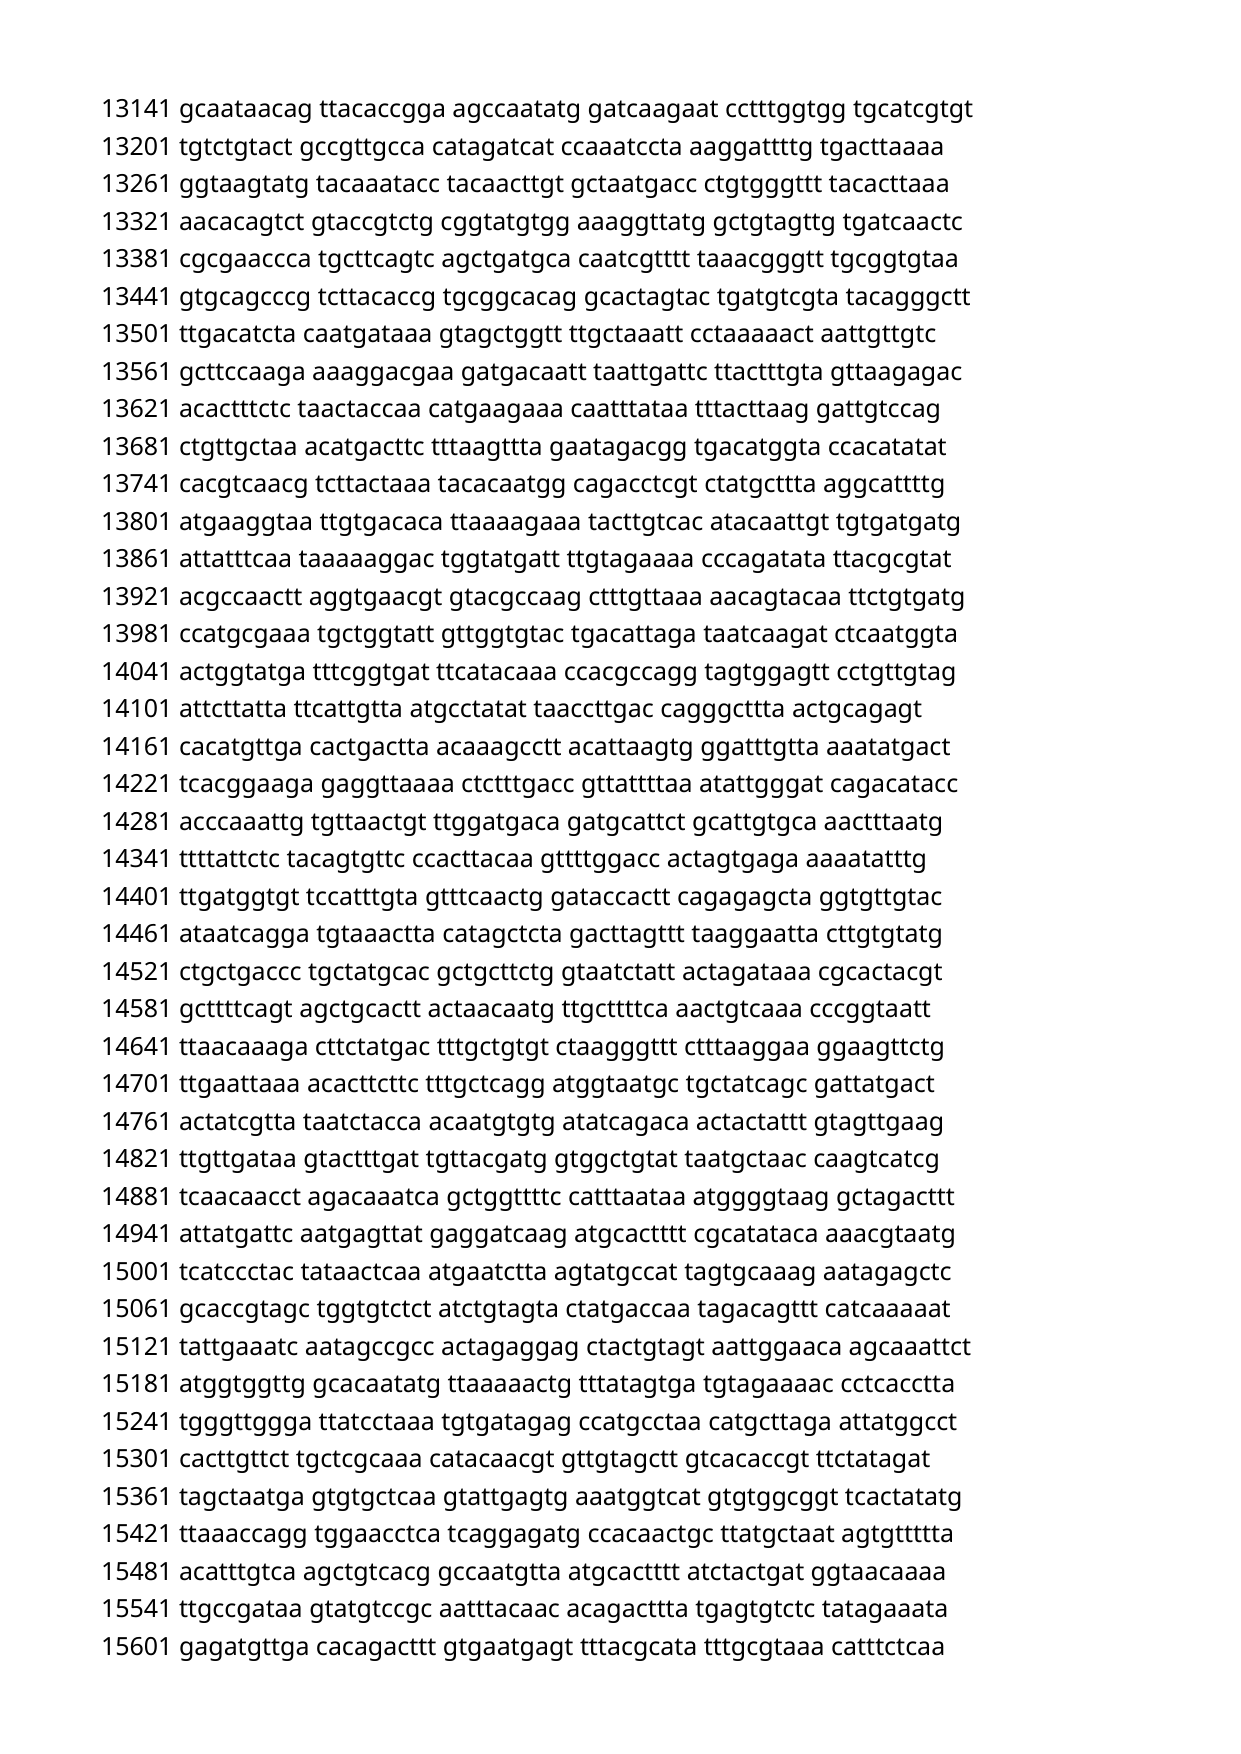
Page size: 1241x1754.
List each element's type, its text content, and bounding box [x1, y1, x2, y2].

text 14761 actatcgtta taatctacca acaatgtgtg atatcagaca actactattt gtagttgaag [75, 1102, 1165, 1139]
text 13681 ctgttgctaa acatgacttc tttaagttta gaatagacgg tgacatggta ccacatatat [75, 427, 1165, 464]
text 14221 tcacggaaga gaggttaaaa ctctttgacc gttattttaa atattgggat cagacatacc [75, 764, 1165, 802]
text 15361 tagctaatga gtgtgctcaa gtattgagtg aaatggtcat gtgtggcggt tcactatatg [75, 1477, 1165, 1514]
text 15181 atggtggttg gcacaatatg ttaaaaactg tttatagtga tgtagaaaac cctcacctta [75, 1364, 1165, 1402]
text 14461 ataatcagga tgtaaactta catagctcta gacttagttt taaggaatta cttgtgtatg [75, 914, 1165, 952]
text 13921 acgccaactt aggtgaacgt gtacgccaag ctttgttaaa aacagtacaa ttctgtgatg [75, 577, 1165, 614]
text 13201 tgtctgtact gccgttgcca catagatcat ccaaatccta aaggattttg tgacttaaaa [75, 127, 1165, 164]
text 15001 tcatccctac tataactcaa atgaatctta agtatgccat tagtgcaaag aatagagctc [75, 1252, 1165, 1289]
text 14161 cacatgttga cactgactta acaaagcctt acattaagtg ggatttgtta aaatatgact [75, 727, 1165, 764]
text 14581 gcttttcagt agctgcactt actaacaatg ttgcttttca aactgtcaaa cccggtaatt [75, 989, 1165, 1027]
text 13501 ttgacatcta caatgataaa gtagctggtt ttgctaaatt cctaaaaact aattgttgtc [75, 314, 1165, 352]
text 15241 tgggttggga ttatcctaaa tgtgatagag ccatgcctaa catgcttaga attatggcct [75, 1402, 1165, 1439]
text 14941 attatgattc aatgagttat gaggatcaag atgcactttt cgcatataca aaacgtaatg [75, 1214, 1165, 1252]
text 14881 tcaacaacct agacaaatca gctggttttc catttaataa atggggtaag gctagacttt [75, 1177, 1165, 1214]
text 14281 acccaaattg tgttaactgt ttggatgaca gatgcattct gcattgtgca aactttaatg [75, 802, 1165, 839]
text 14521 ctgctgaccc tgctatgcac gctgcttctg gtaatctatt actagataaa cgcactacgt [75, 952, 1165, 989]
text 14701 ttgaattaaa acacttcttc tttgctcagg atggtaatgc tgctatcagc gattatgact [75, 1064, 1165, 1102]
text 13741 cacgtcaacg tcttactaaa tacacaatgg cagacctcgt ctatgcttta aggcattttg [75, 464, 1165, 502]
text 13981 ccatgcgaaa tgctggtatt gttggtgtac tgacattaga taatcaagat ctcaatggta [75, 614, 1165, 652]
text 15481 acatttgtca agctgtcacg gccaatgtta atgcactttt atctactgat ggtaacaaaa [75, 1552, 1165, 1589]
text 15601 gagatgttga cacagacttt gtgaatgagt tttacgcata tttgcgtaaa catttctcaa [75, 1627, 1165, 1664]
text 13261 ggtaagtatg tacaaatacc tacaacttgt gctaatgacc ctgtgggttt tacacttaaa [75, 164, 1165, 202]
text 13621 acactttctc taactaccaa catgaagaaa caatttataa tttacttaag gattgtccag [75, 389, 1165, 427]
text 15121 tattgaaatc aatagccgcc actagaggag ctactgtagt aattggaaca agcaaattct [75, 1327, 1165, 1364]
text 13801 atgaaggtaa ttgtgacaca ttaaaagaaa tacttgtcac atacaattgt tgtgatgatg [75, 502, 1165, 539]
text 13861 attatttcaa taaaaaggac tggtatgatt ttgtagaaaa cccagatata ttacgcgtat [75, 539, 1165, 577]
text 13141 gcaataacag ttacaccgga agccaatatg gatcaagaat cctttggtgg tgcatcgtgt [75, 89, 1165, 127]
text 15541 ttgccgataa gtatgtccgc aatttacaac acagacttta tgagtgtctc tatagaaata [75, 1589, 1165, 1627]
text 14041 actggtatga tttcggtgat ttcatacaaa ccacgccagg tagtggagtt cctgttgtag [75, 652, 1165, 689]
text 14821 ttgttgataa gtactttgat tgttacgatg gtggctgtat taatgctaac caagtcatcg [75, 1139, 1165, 1177]
text 13441 gtgcagcccg tcttacaccg tgcggcacag gcactagtac tgatgtcgta tacagggctt [75, 277, 1165, 314]
text 14641 ttaacaaaga cttctatgac tttgctgtgt ctaagggttt ctttaaggaa ggaagttctg [75, 1027, 1165, 1064]
text 13321 aacacagtct gtaccgtctg cggtatgtgg aaaggttatg gctgtagttg tgatcaactc [75, 202, 1165, 239]
text 13561 gcttccaaga aaaggacgaa gatgacaatt taattgattc ttactttgta gttaagagac [75, 352, 1165, 389]
text 15301 cacttgttct tgctcgcaaa catacaacgt gttgtagctt gtcacaccgt ttctatagat [75, 1439, 1165, 1477]
text 15061 gcaccgtagc tggtgtctct atctgtagta ctatgaccaa tagacagttt catcaaaaat [75, 1289, 1165, 1327]
text 15421 ttaaaccagg tggaacctca tcaggagatg ccacaactgc ttatgctaat agtgttttta [75, 1514, 1165, 1552]
text 14341 ttttattctc tacagtgttc ccacttacaa gttttggacc actagtgaga aaaatatttg [75, 839, 1165, 877]
text 14401 ttgatggtgt tccatttgta gtttcaactg gataccactt cagagagcta ggtgttgtac [75, 877, 1165, 914]
text 14101 attcttatta ttcattgtta atgcctatat taaccttgac cagggcttta actgcagagt [75, 689, 1165, 727]
text 13381 cgcgaaccca tgcttcagtc agctgatgca caatcgtttt taaacgggtt tgcggtgtaa [75, 239, 1165, 277]
